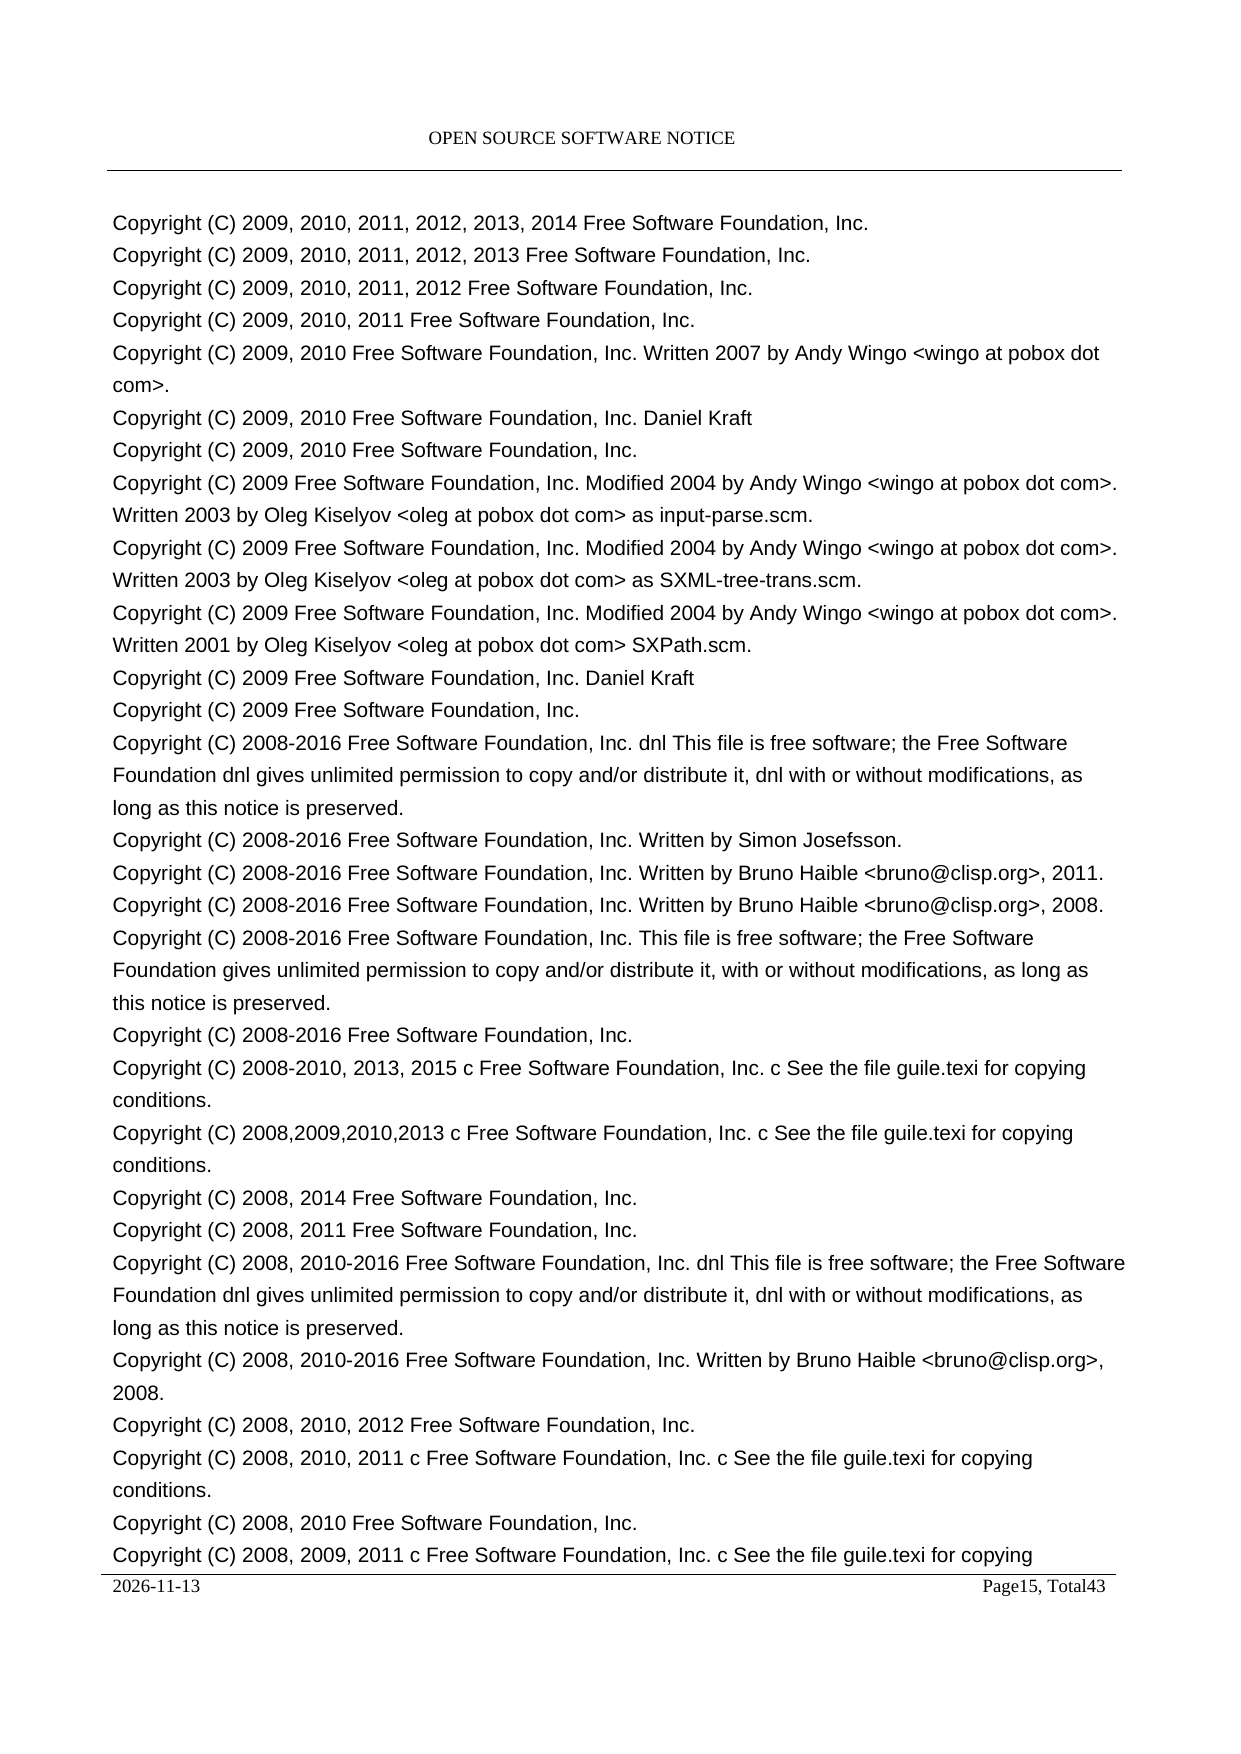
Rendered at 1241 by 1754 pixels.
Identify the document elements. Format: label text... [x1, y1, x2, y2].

text Copyright (C) 2008-2016 Free Software Foundation, Inc. Written by Simon Josefsson. [112, 824, 1128, 856]
text Copyright (C) 2008, 2010, 2011 c Free Software Foundation, Inc. c See the file guile.texi for copying conditions. [112, 1441, 1128, 1506]
text Copyright (C) 2008-2016 Free Software Foundation, Inc. Written by Bruno Haible <bruno@clisp.org>, 2008. [112, 889, 1128, 921]
text Copyright (C) 2009 Free Software Foundation, Inc. [112, 694, 1128, 726]
text Copyright (C) 2009, 2010 Free Software Foundation, Inc. [112, 434, 1128, 466]
text Copyright (C) 2008, 2010, 2012 Free Software Foundation, Inc. [112, 1409, 1128, 1441]
text Copyright (C) 2008, 2010-2016 Free Software Foundation, Inc. Written by Bruno Haible <bruno@clisp.org>, 2008. [112, 1344, 1128, 1409]
text Copyright (C) 2008, 2010 Free Software Foundation, Inc. [112, 1506, 1128, 1539]
text Copyright (C) 2008,2009,2010,2013 c Free Software Foundation, Inc. c See the file guile.texi for copying conditions. [112, 1116, 1128, 1181]
text Copyright (C) 2009 Free Software Foundation, Inc. Modified 2004 by Andy Wingo <wingo at pobox dot com>. Written 2003 by Oleg Kiselyov <oleg at pobox dot com> as SXML-tree-trans.scm. [112, 531, 1128, 596]
text Copyright (C) 2009, 2010, 2011 Free Software Foundation, Inc. [112, 304, 1128, 336]
text Copyright (C) 2009 Free Software Foundation, Inc. Modified 2004 by Andy Wingo <wingo at pobox dot com>. Written 2003 by Oleg Kiselyov <oleg at pobox dot com> as input-parse.scm. [112, 466, 1128, 531]
text Copyright (C) 2008-2016 Free Software Foundation, Inc. [112, 1019, 1128, 1051]
text Copyright (C) 2009 Free Software Foundation, Inc. Modified 2004 by Andy Wingo <wingo at pobox dot com>. Written 2001 by Oleg Kiselyov <oleg at pobox dot com> SXPath.scm. [112, 596, 1128, 661]
text Copyright (C) 2008, 2010-2016 Free Software Foundation, Inc. dnl This file is free software; the Free Software Foundation dnl gives unlimited permission to copy and/or distribute it, dnl with or without modifications, as long as this notice is preserved. [112, 1246, 1128, 1344]
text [112, 1539, 1128, 1571]
text Copyright (C) 2008-2016 Free Software Foundation, Inc. This file is free software; the Free Software Foundation gives unlimited permission to copy and/or distribute it, with or without modifications, as long as this notice is preserved. [112, 921, 1128, 1019]
text Copyright (C) 2009, 2010, 2011, 2012 Free Software Foundation, Inc. [112, 271, 1128, 304]
text Copyright (C) 2009, 2010 Free Software Foundation, Inc. Daniel Kraft [112, 401, 1128, 434]
text Copyright (C) 2008-2016 Free Software Foundation, Inc. dnl This file is free software; the Free Software Foundation dnl gives unlimited permission to copy and/or distribute it, dnl with or without modifications, as long as this notice is preserved. [112, 726, 1128, 824]
text Copyright (C) 2008, 2011 Free Software Foundation, Inc. [112, 1214, 1128, 1246]
text Copyright (C) 2008-2010, 2013, 2015 c Free Software Foundation, Inc. c See the file guile.texi for copying conditions. [112, 1051, 1128, 1116]
text Copyright (C) 2009, 2010, 2011, 2012, 2013, 2014 Free Software Foundation, Inc. [112, 206, 1128, 239]
text Copyright (C) 2009, 2010 Free Software Foundation, Inc. Written 2007 by Andy Wingo <wingo at pobox dot com>. [112, 336, 1128, 401]
text Copyright (C) 2008, 2014 Free Software Foundation, Inc. [112, 1181, 1128, 1214]
text Copyright (C) 2009, 2010, 2011, 2012, 2013 Free Software Foundation, Inc. [112, 239, 1128, 271]
text Copyright (C) 2009 Free Software Foundation, Inc. Daniel Kraft [112, 661, 1128, 694]
text Copyright (C) 2008-2016 Free Software Foundation, Inc. Written by Bruno Haible <bruno@clisp.org>, 2011. [112, 856, 1128, 889]
